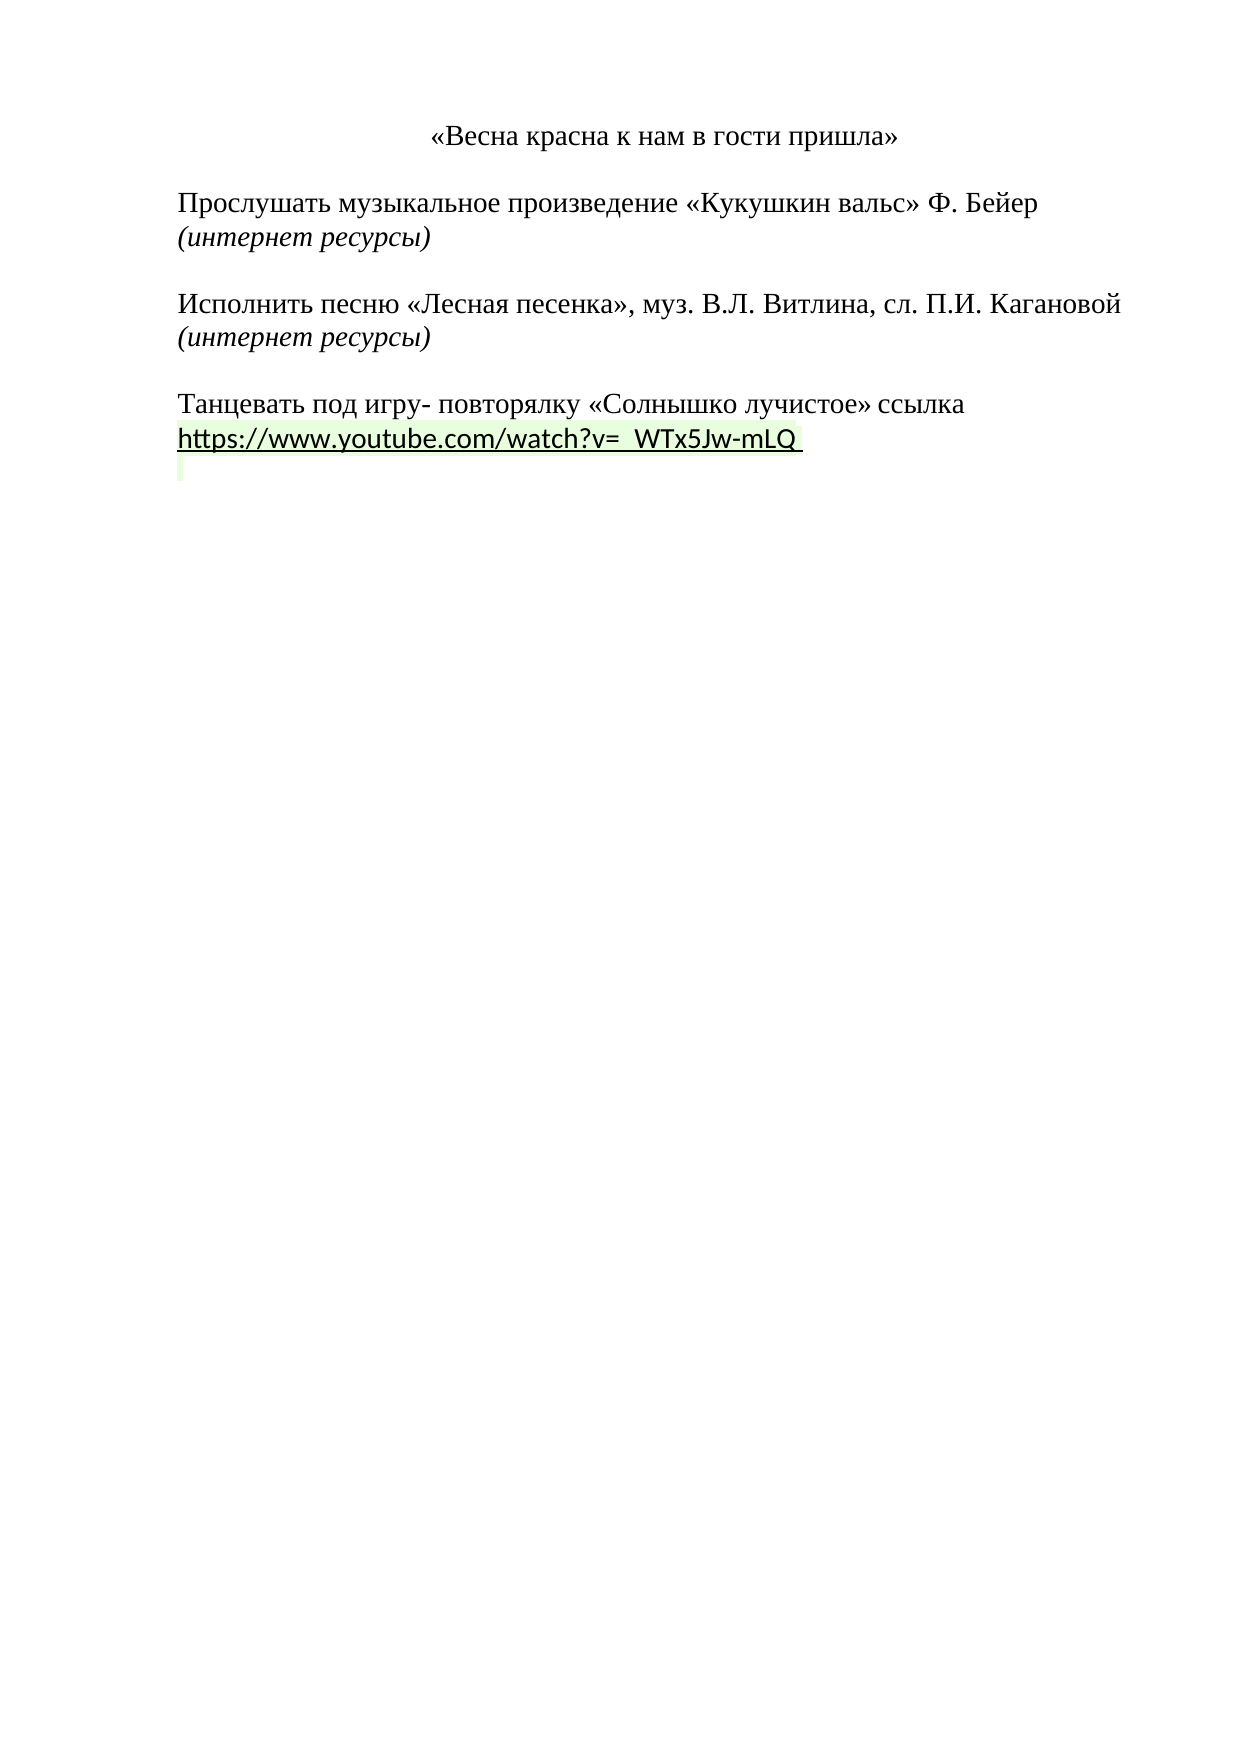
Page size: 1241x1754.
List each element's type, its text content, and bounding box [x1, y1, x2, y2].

list Прослушать музыкальное произведение «Кукушкин вальс» Ф. Бейер (интернет ресурсы) [177, 185, 1152, 252]
list (интернет ресурсы) [177, 319, 1152, 353]
list «Весна красна к нам в гости пришла» [177, 118, 1152, 152]
text Исполнить песню «Лесная песенка», муз. В.Л. Витлина, сл. П.И. Кагановой [177, 286, 1152, 319]
text Танцевать под игру- повторялку «Солнышко лучистое» ссылка https://www.youtube.com/watch?v=_WTx5Jw-mLQ [177, 386, 1152, 456]
